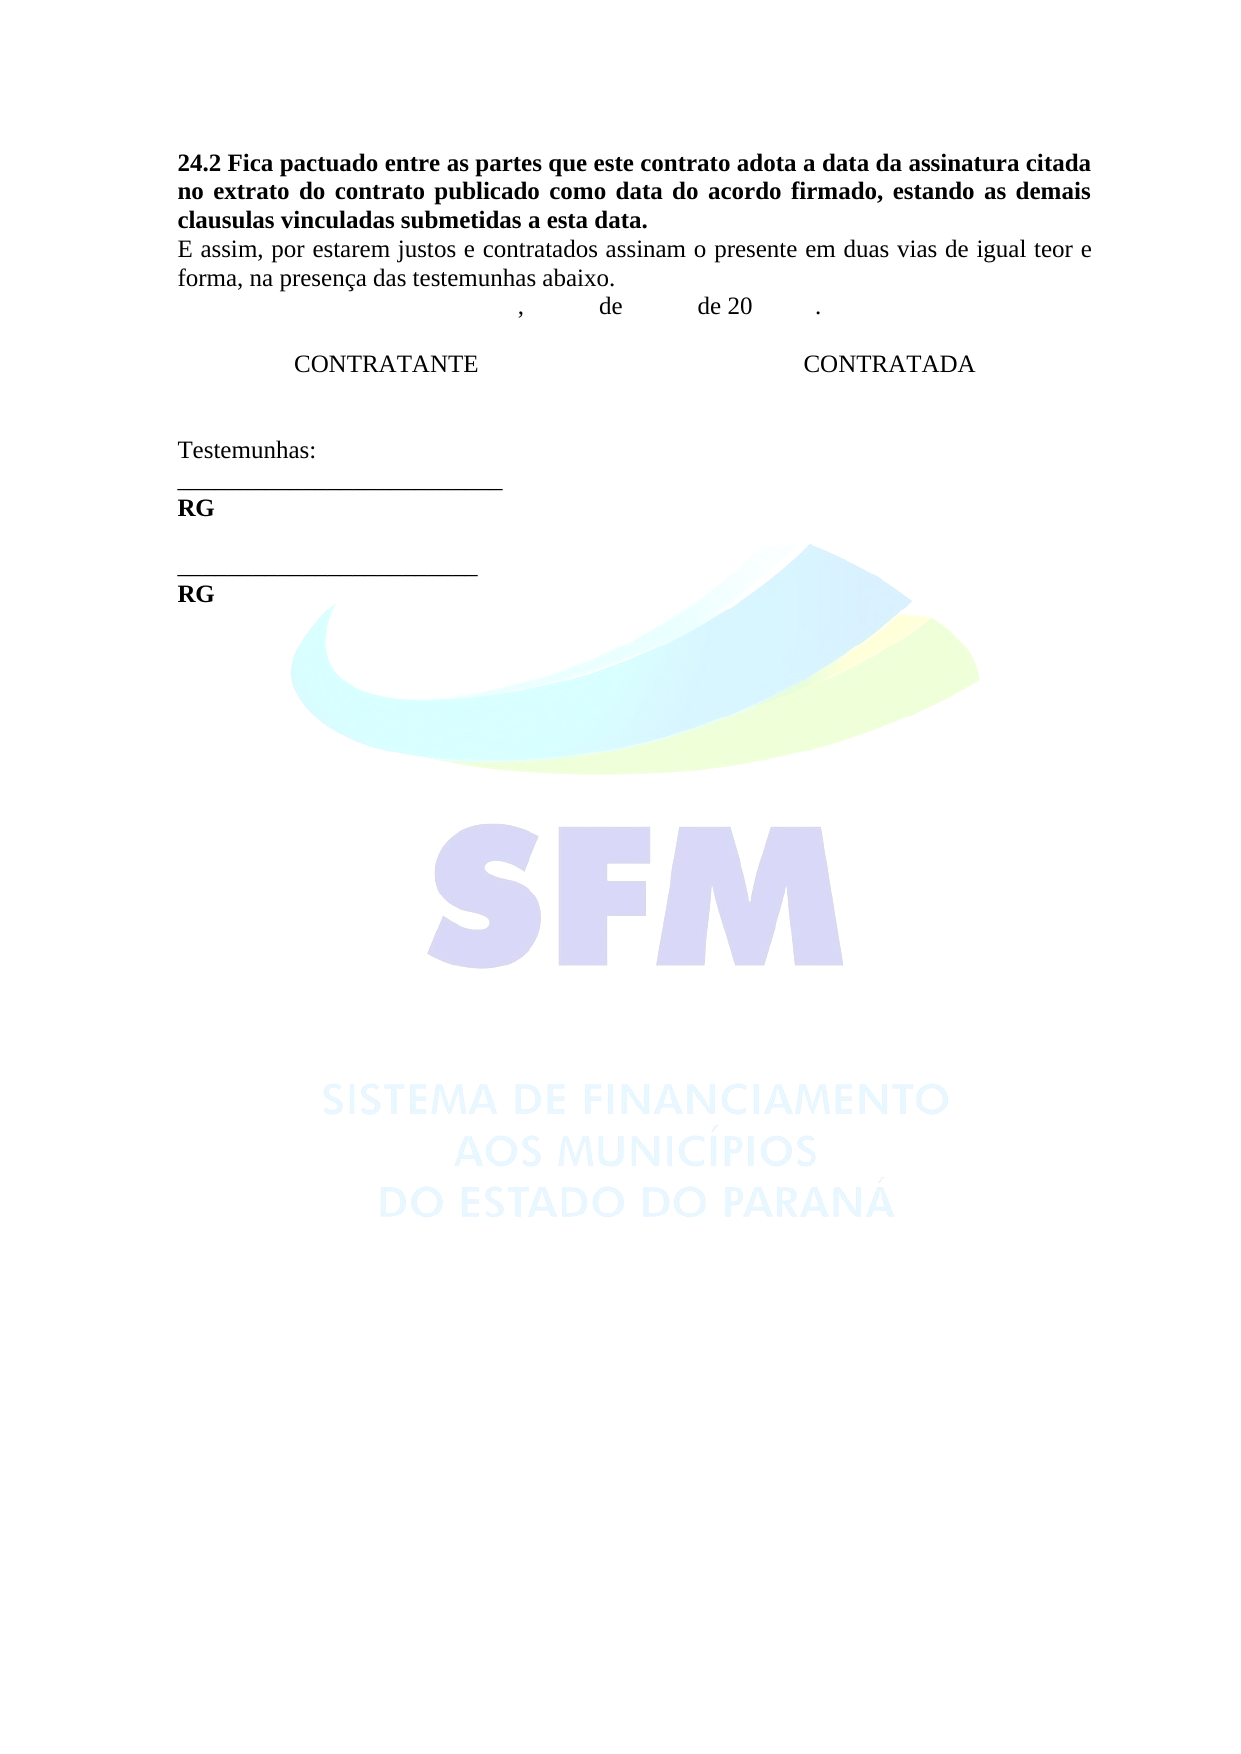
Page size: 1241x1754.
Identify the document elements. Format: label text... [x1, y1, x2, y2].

text CONTRATANTE CONTRATADA [177, 349, 1093, 378]
text 24.2 Fica pactuado entre as partes que este contrato adota a data da assinatura citada no extrato do contrato publicado como data do acordo firmado, estando as demais clausulas vinculadas submetidas a esta data. [177, 148, 1093, 234]
text __________________________ [177, 464, 1093, 493]
text ________________________ [177, 550, 1093, 579]
text RG [177, 579, 1093, 608]
text RG [177, 493, 1093, 521]
text Testemunhas: [177, 435, 1093, 464]
text , de de 20 . [177, 291, 1093, 320]
text E assim, por estarem justos e contratados assinam o presente em duas vias de igual teor e forma, na presença das testemunhas abaixo. [177, 234, 1093, 291]
